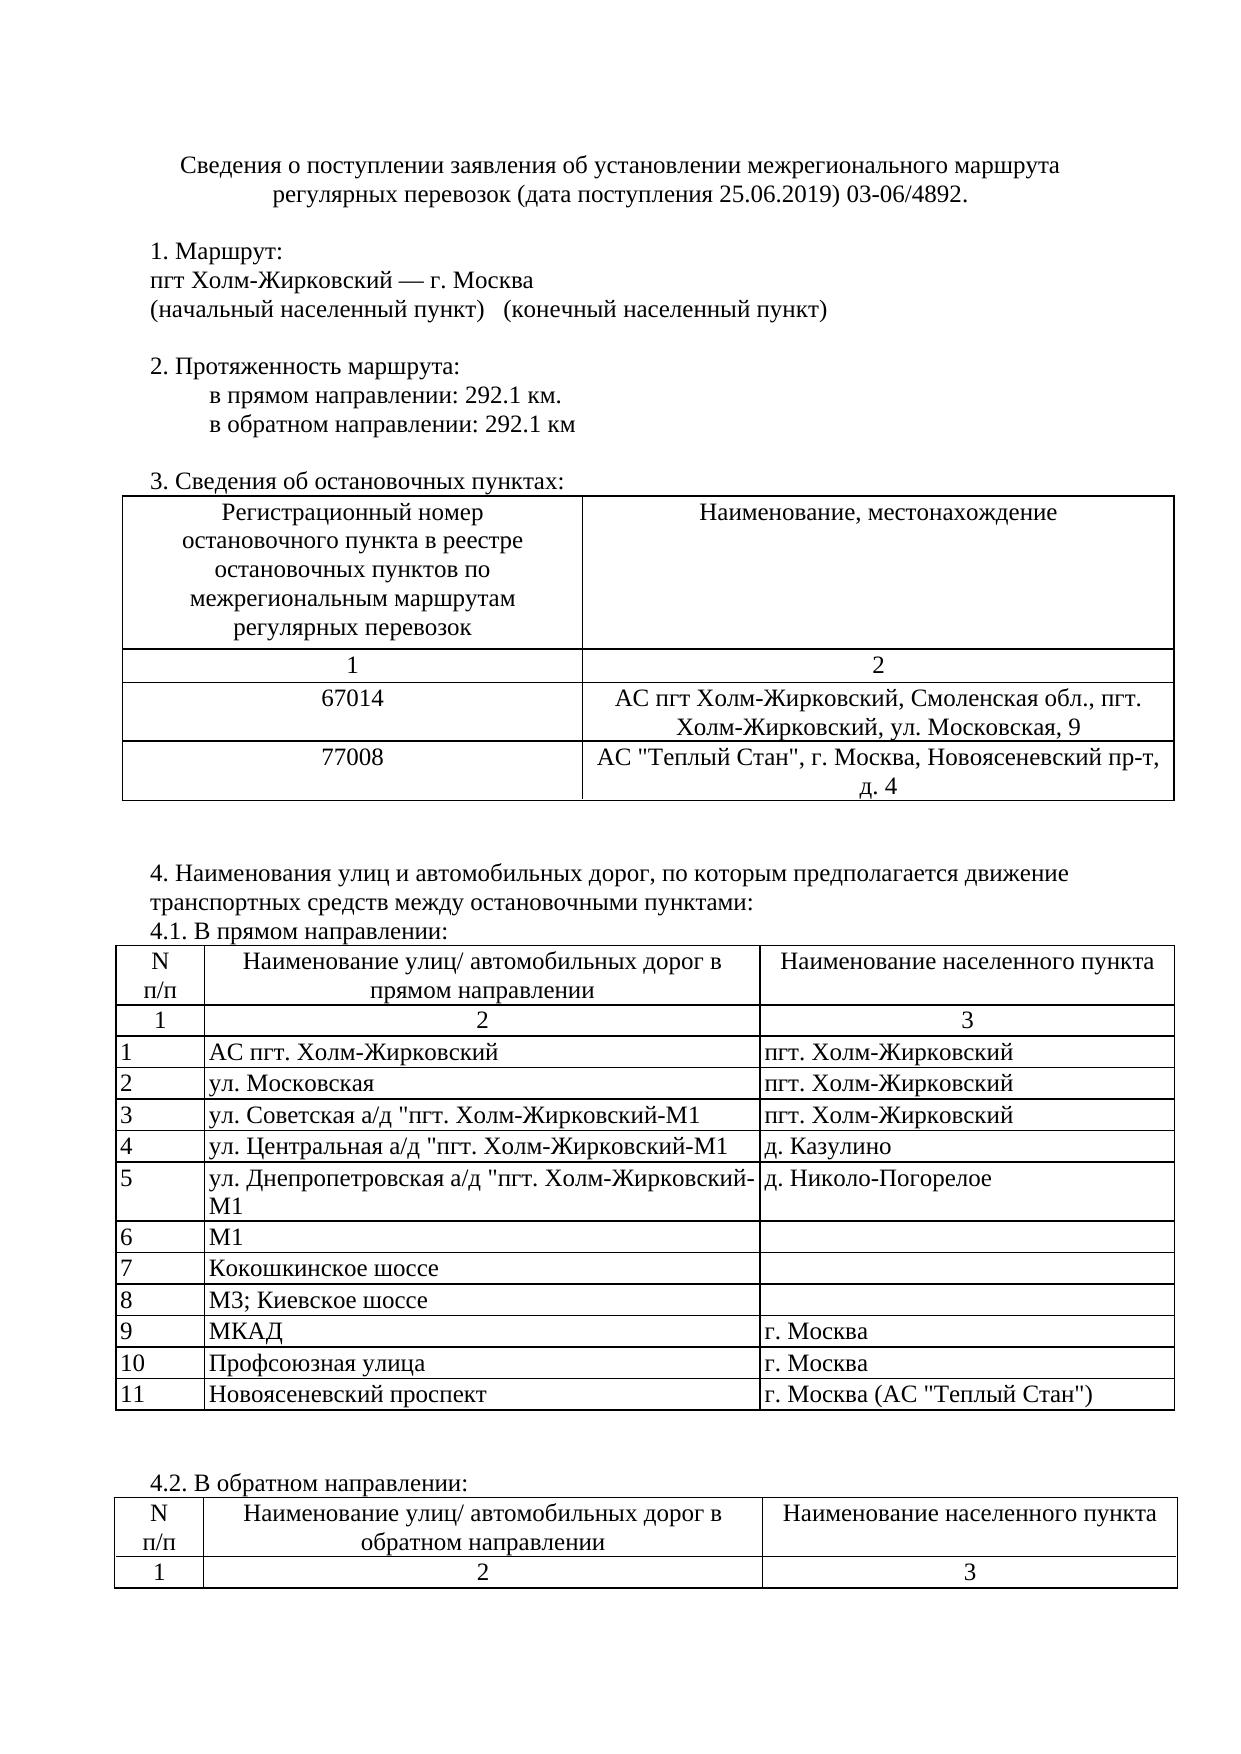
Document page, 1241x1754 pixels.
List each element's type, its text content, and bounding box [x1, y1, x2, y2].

table_header Наименование улиц/ автомобильных дорог в прямом направлении [205, 946, 759, 1004]
text 4. Наименования улиц и автомобильных дорог, по которым предполагается движение транспортных средств между остановочными пунктами: [150, 858, 1090, 916]
table_cell ул. Советская а/д "пгт. Холм-Жирковский-М1 [205, 1100, 759, 1130]
table_cell 2 [583, 650, 1173, 681]
table_cell М1 [205, 1222, 759, 1252]
table_cell 77008 [123, 742, 582, 799]
table_cell Кокошкинское шоссе [205, 1253, 759, 1283]
table_cell 1 [117, 1037, 204, 1067]
table_cell АС пгт Холм-Жирковский, Смоленская обл., пгт. Холм-Жирковский, ул. Московская, 9 [583, 683, 1173, 740]
table_cell 1 [117, 1006, 204, 1035]
table_cell Новоясеневский проспект [205, 1379, 759, 1409]
text пгт Холм-Жирковский — г. Москва [150, 265, 1090, 294]
table_cell [761, 1253, 1174, 1283]
table_header Наименование улиц/ автомобильных дорог в обратном направлении [204, 1498, 762, 1556]
text Сведения о поступлении заявления об установлении межрегионального маршрута регулярных перевозок (дата поступления 25.06.2019) 03-06/4892. [150, 150, 1090, 207]
table_cell пгт. Холм-Жирковский [761, 1037, 1174, 1067]
table_cell г. Москва (АС "Теплый Стан") [761, 1379, 1174, 1409]
table_cell д. Николо-Погорелое [761, 1163, 1174, 1220]
table_cell 2 [205, 1006, 759, 1035]
table_cell 5 [117, 1163, 204, 1220]
table_cell пгт. Холм-Жирковский [761, 1068, 1174, 1098]
table_cell АС "Теплый Стан", г. Москва, Новоясеневский пр-т, д. 4 [583, 742, 1173, 799]
table_cell ул. Днепропетровская а/д "пгт. Холм-Жирковский-М1 [205, 1163, 759, 1220]
table_cell Профсоюзная улица [205, 1348, 759, 1377]
table_header Наименование населенного пункта [763, 1498, 1177, 1556]
table_cell [761, 1222, 1174, 1252]
table_cell 67014 [123, 683, 582, 740]
table_cell ул. Московская [205, 1068, 759, 1098]
table_cell МКАД [205, 1316, 759, 1346]
table_header Наименование, местонахождение [583, 497, 1173, 648]
table_cell г. Москва [761, 1316, 1174, 1346]
table_cell 4 [117, 1131, 204, 1161]
table_header Наименование населенного пункта [761, 946, 1174, 1004]
table_cell 7 [117, 1253, 204, 1283]
text (начальный населенный пункт) (конечный населенный пункт) [150, 294, 1090, 322]
table_cell д. Казулино [761, 1131, 1174, 1161]
table_cell 8 [117, 1285, 204, 1314]
text 4.1. В прямом направлении: [150, 916, 1090, 945]
table_header N п/п [115, 1498, 203, 1556]
table_cell 1 [123, 650, 582, 681]
table_cell ул. Центральная а/д "пгт. Холм-Жирковский-М1 [205, 1131, 759, 1161]
table_cell АС пгт. Холм-Жирковский [205, 1037, 759, 1067]
table_cell г. Москва [761, 1348, 1174, 1377]
table_header Регистрационный номер остановочного пункта в реестре остановочных пунктов по межрегиональным маршрутам регулярных перевозок [123, 497, 582, 648]
table_cell 1 [115, 1557, 203, 1587]
text в обратном направлении: 292.1 км [150, 409, 1090, 437]
text в прямом направлении: 292.1 км. [150, 380, 1090, 409]
table_cell 10 [117, 1348, 204, 1377]
table_cell 2 [204, 1557, 762, 1587]
table_cell 2 [117, 1068, 204, 1098]
text 2. Протяженность маршрута: [150, 351, 1090, 380]
table_cell М3; Киевское шоссе [205, 1285, 759, 1314]
text 4.2. В обратном направлении: [150, 1468, 1090, 1497]
table_cell 3 [117, 1100, 204, 1130]
table_cell 6 [117, 1222, 204, 1252]
text 3. Сведения об остановочных пунктах: [150, 466, 1090, 495]
text 1. Маршрут: [150, 236, 1090, 265]
table_cell 11 [117, 1379, 204, 1409]
table_cell 3 [763, 1556, 1177, 1587]
table_header N п/п [117, 946, 204, 1004]
table_cell 9 [117, 1316, 204, 1346]
table_cell пгт. Холм-Жирковский [761, 1100, 1174, 1130]
table_cell [761, 1285, 1174, 1314]
table_cell 3 [761, 1006, 1174, 1035]
